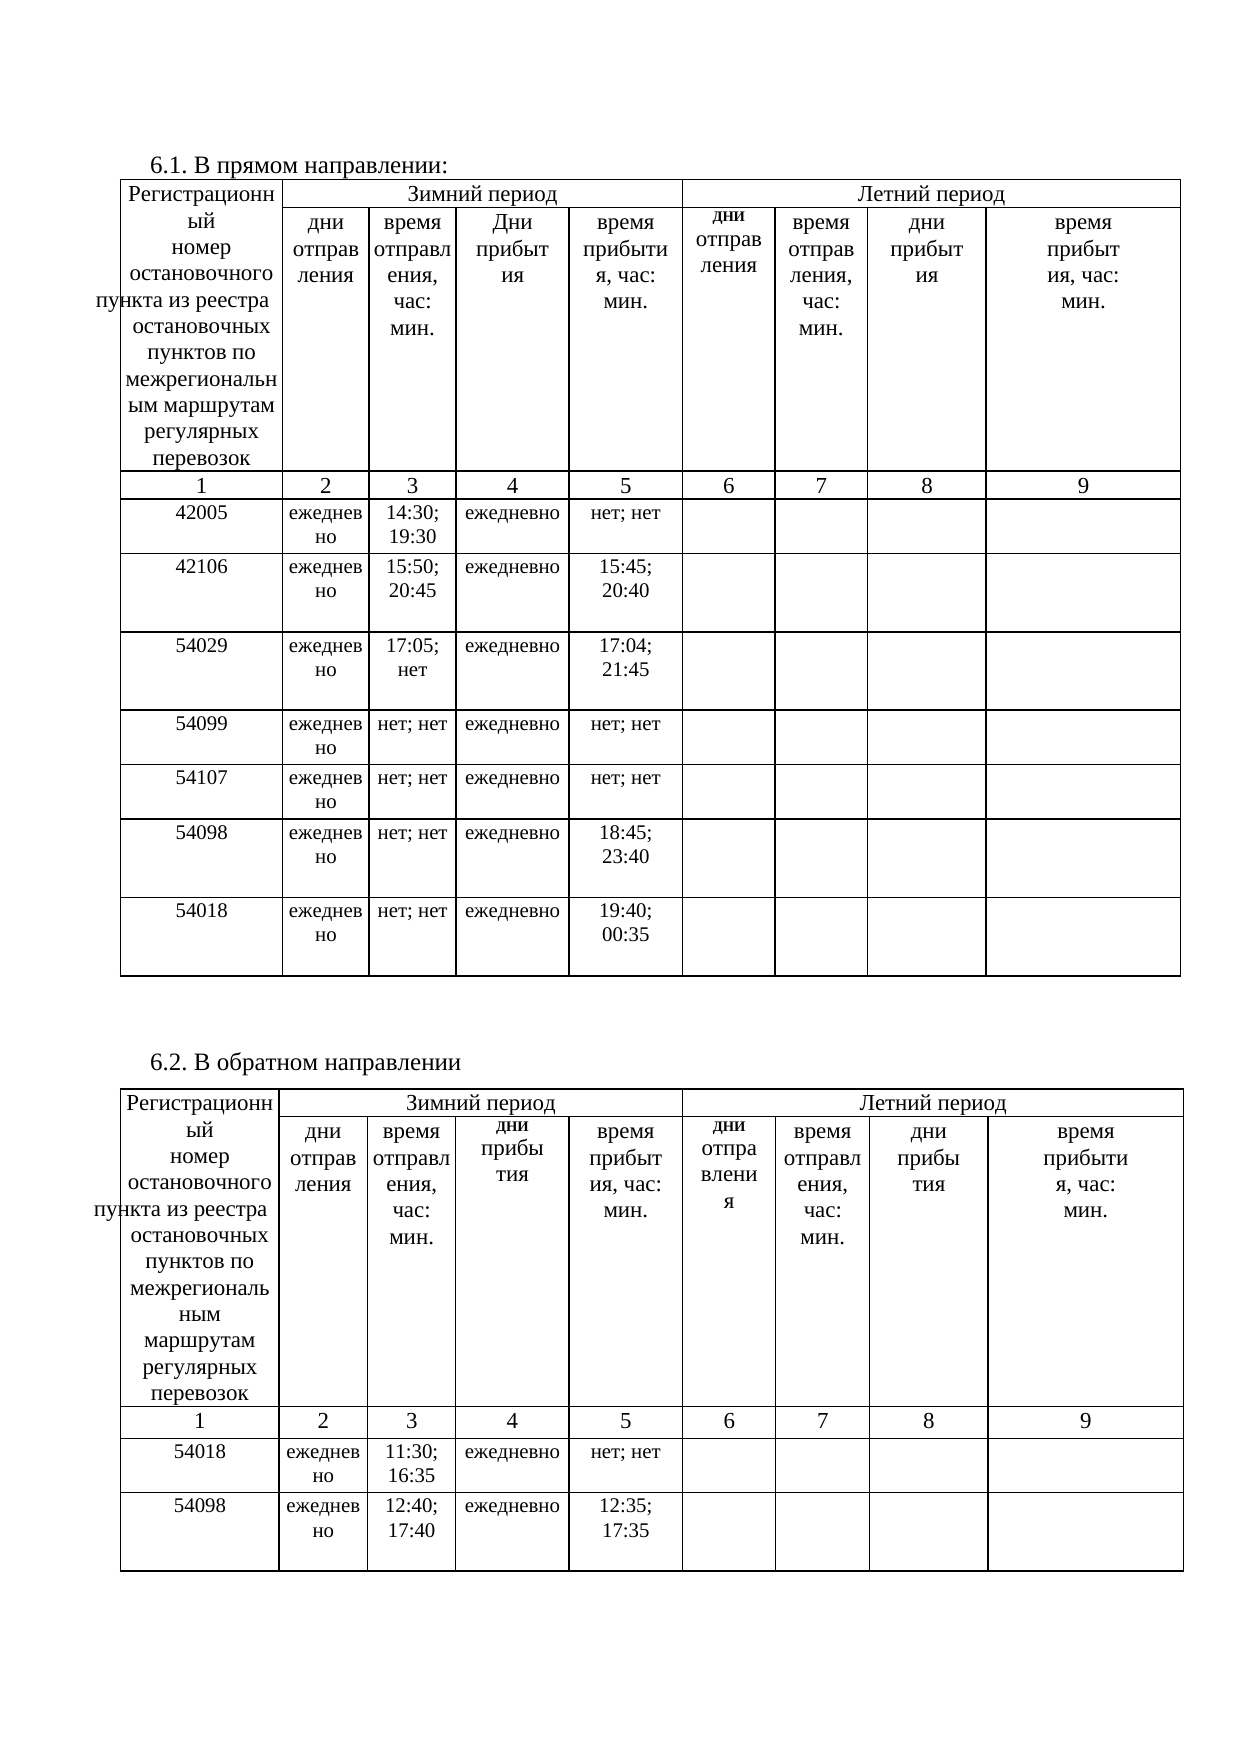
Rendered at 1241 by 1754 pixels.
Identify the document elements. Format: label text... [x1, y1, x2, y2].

table_cell 1 [121, 472, 282, 498]
table_cell ДНИ прибы тия [456, 1117, 568, 1406]
table_cell [987, 711, 1180, 764]
table_cell 54018 [121, 1439, 278, 1492]
table_cell [776, 500, 867, 552]
table_cell 2 [283, 472, 368, 498]
table_cell ДНИ отпра влени я [683, 1117, 775, 1406]
table_cell [987, 765, 1180, 818]
table_cell 54098 [121, 1493, 278, 1570]
table_cell [870, 1493, 987, 1570]
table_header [121, 1090, 278, 1406]
table_cell время отправ ления, час: мин. [776, 208, 867, 470]
table_cell дни прибы тия [870, 1117, 987, 1406]
table_cell 17:05; нет [370, 633, 455, 709]
table_cell 4 [457, 472, 568, 498]
table_cell 54098 [121, 820, 282, 897]
table_cell нет; нет [570, 711, 682, 764]
table_cell ежедневно [283, 765, 368, 818]
table_cell Дни прибыт ия [457, 208, 568, 470]
table_cell 11:30; 16:35 [368, 1439, 455, 1492]
table_cell 54099 [121, 711, 282, 764]
table_cell нет; нет [370, 898, 455, 975]
table_cell [776, 765, 867, 818]
table_cell 2 [280, 1407, 367, 1437]
table_cell 54018 [121, 898, 282, 975]
table_cell 7 [776, 472, 867, 498]
table_cell [868, 820, 985, 897]
table_cell нет; нет [370, 711, 455, 764]
table_cell 5 [570, 1407, 682, 1437]
table_cell 6 [683, 1407, 775, 1437]
table_cell 42005 [121, 500, 282, 552]
table_cell время отправл ения, час: мин. [776, 1117, 869, 1406]
table_header Регистрационный номер остановочного пункта из реестра остановочных пунктов по межрегиональным маршрутам регулярных перевозок [121, 180, 282, 470]
table_cell 15:50; 20:45 [370, 554, 455, 631]
table_cell время прибыти я, час: мин. [570, 208, 682, 470]
table_header Летний период [683, 1090, 1183, 1116]
table_cell ежедневно [280, 1493, 367, 1570]
table_cell [683, 633, 774, 709]
table_cell [683, 1493, 775, 1570]
table_cell [683, 898, 774, 975]
table_cell [776, 820, 867, 897]
table_cell ежедневно [280, 1439, 367, 1492]
table_cell 9 [987, 472, 1180, 498]
table_cell время отправл ения, час: мин. [368, 1117, 455, 1406]
table_cell [868, 898, 985, 975]
table_cell 8 [870, 1407, 987, 1437]
table_cell ежедневно [456, 1439, 568, 1492]
table_cell [989, 1493, 1183, 1570]
table_cell [868, 554, 985, 631]
table_cell ежедневно [457, 711, 568, 764]
table_cell [776, 633, 867, 709]
table_cell [868, 633, 985, 709]
table_cell 8 [868, 472, 985, 498]
table_cell 3 [368, 1407, 455, 1437]
table_cell ежедневно [457, 500, 568, 552]
table_cell [989, 1439, 1183, 1492]
table_cell [776, 1493, 869, 1570]
table_cell ежедневно [283, 554, 368, 631]
table_header Зимний период [280, 1090, 682, 1116]
table_cell время прибыт ия, час: мин. [987, 208, 1180, 470]
table_cell [987, 898, 1180, 975]
table_cell 12:35; 17:35 [570, 1493, 682, 1570]
table_cell время прибыт ия, час: мин. [570, 1117, 682, 1406]
table_cell [868, 765, 985, 818]
table_cell 42106 [121, 554, 282, 631]
table_cell нет; нет [370, 765, 455, 818]
table_cell [683, 711, 774, 764]
table_header Зимний период [283, 180, 682, 207]
table_cell 14:30; 19:30 [370, 500, 455, 552]
table_cell время прибыти я, час: мин. [989, 1117, 1183, 1406]
table_cell 6 [683, 472, 774, 498]
table_cell 9 [989, 1407, 1183, 1437]
table_cell 18:45; 23:40 [570, 820, 682, 897]
table_cell ежедневно [283, 633, 368, 709]
table_cell [776, 1439, 869, 1492]
table_cell [868, 500, 985, 552]
table_cell ежедневно [283, 820, 368, 897]
table_cell нет; нет [370, 820, 455, 897]
table_cell ежедневно [457, 820, 568, 897]
table_cell ежедневно [456, 1493, 568, 1570]
table_cell ежедневно [457, 765, 568, 818]
text 6.1. В прямом направлении: [150, 150, 1090, 179]
table_cell нет; нет [570, 500, 682, 552]
table_cell ежедневно [283, 898, 368, 975]
table_cell [987, 633, 1180, 709]
table_cell [683, 554, 774, 631]
table_cell [683, 500, 774, 552]
table_cell 1 [121, 1407, 278, 1437]
table_cell 19:40; 00:35 [570, 898, 682, 975]
table_cell 15:45; 20:40 [570, 554, 682, 631]
table_cell [776, 711, 867, 764]
table_cell 3 [370, 472, 455, 498]
table_cell 54029 [121, 633, 282, 709]
table_cell ежедневно [457, 554, 568, 631]
table_cell [870, 1439, 987, 1492]
table_cell ежедневно [283, 711, 368, 764]
table_cell [868, 711, 985, 764]
table_cell нет; нет [570, 1439, 682, 1492]
table_cell [683, 820, 774, 897]
table_cell дни прибыт ия [868, 208, 985, 470]
table_cell время отправл ения, час: мин. [370, 208, 455, 470]
table_cell [987, 820, 1180, 897]
table_cell нет; нет [570, 765, 682, 818]
table_cell [987, 500, 1180, 552]
table_cell 4 [456, 1407, 568, 1437]
table_cell [683, 1439, 775, 1492]
table_cell 54107 [121, 765, 282, 818]
table_cell ДНИ отправ ления [683, 208, 774, 470]
table_cell [987, 554, 1180, 631]
table_header Летний период [683, 180, 1180, 207]
table_cell ежедневно [457, 898, 568, 975]
table_cell 12:40; 17:40 [368, 1493, 455, 1570]
table_cell [776, 898, 867, 975]
table_cell дни отправ ления [283, 208, 368, 470]
table_cell 7 [776, 1407, 869, 1437]
table_cell 5 [570, 472, 682, 498]
table_cell 17:04; 21:45 [570, 633, 682, 709]
table_cell ежедневно [283, 500, 368, 552]
table_cell [683, 765, 774, 818]
text 6.2. В обратном направлении [150, 1047, 1090, 1075]
table_cell дни отправ ления [280, 1117, 367, 1406]
table_cell [776, 554, 867, 631]
table_cell ежедневно [457, 633, 568, 709]
